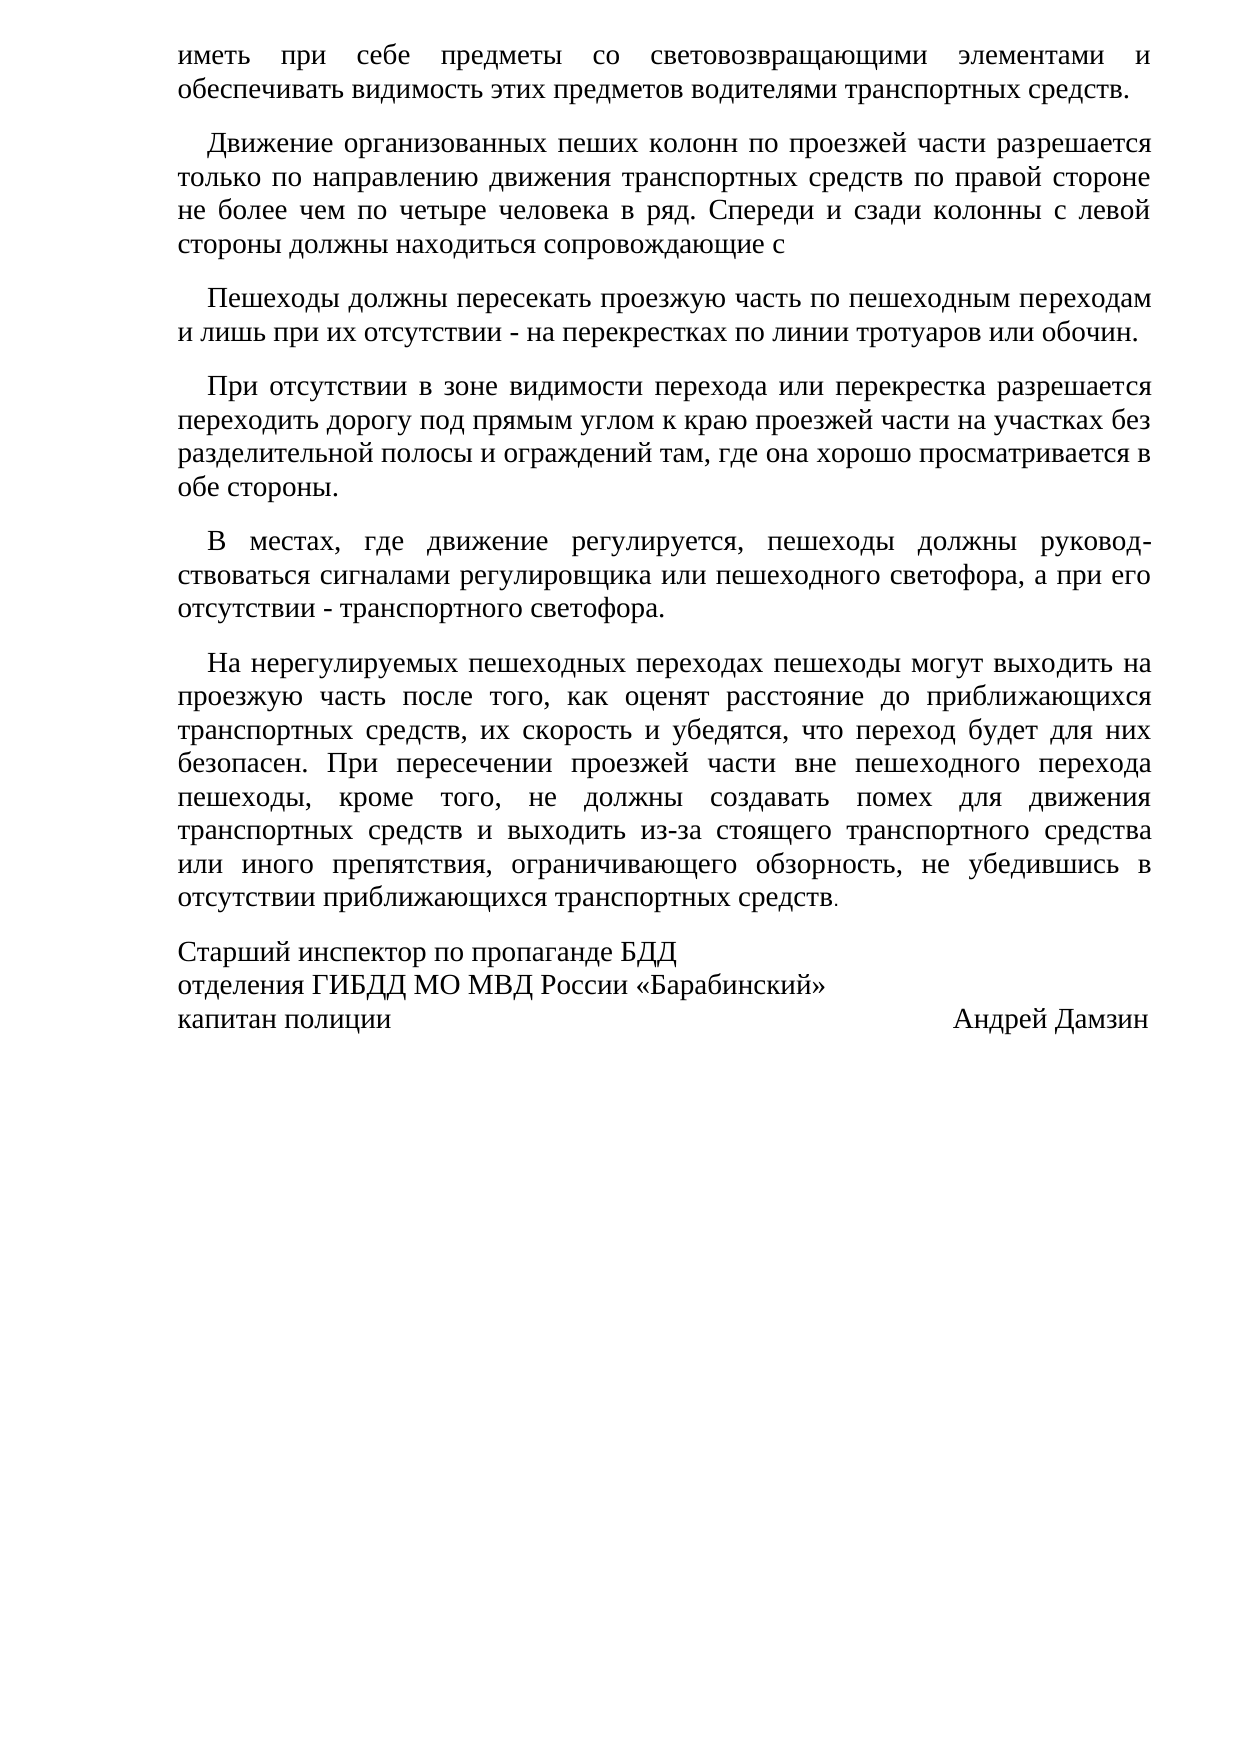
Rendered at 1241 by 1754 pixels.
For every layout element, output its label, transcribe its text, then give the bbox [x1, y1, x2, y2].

text Пешеходы должны пересекать проезжую часть по пешеходным переходам и лишь при их отсутствии - на перекрестках по линии тротуаров или обочин. [177, 280, 1152, 347]
text На нерегулируемых пешеходных переходах пешеходы могут выходить на проезжую часть после того, как оценят расстояние до приближающихся транспортных средств, их скорость и убедятся, что переход будет для них безопасен. При пересечении проезжей части вне пешеходного перехода пешеходы, кроме того, не должны создавать помех для движения транспортных средств и выходить из-за стоящего транспортного средства или иного препятствия, ограничивающего обзорность, не убедившись в отсутствии приближающихся транспортных средств. [177, 645, 1152, 913]
text Старший инспектор по пропаганде БДД [177, 934, 1152, 967]
text При отсутствии в зоне видимости перехода или перекрестка разрешается переходить дорогу под прямым углом к краю проезжей части на участках без разделительной полосы и ограждений там, где она хорошо просматривается в обе стороны. [177, 368, 1152, 502]
text отделения ГИБДД МО МВД России «Барабинский» [177, 967, 1152, 1001]
text Движение организованных пеших колонн по проезжей части разрешается только по направлению движения транспортных средств по правой стороне не более чем по четыре человека в ряд. Спереди и сзади колонны с левой стороны должны находиться сопровождающие с [177, 125, 1152, 259]
text В местах, где движение регулируется, пешеходы должны руководствоваться сигналами регулировщика или пешеходного светофора, а при его отсутствии - транспортного светофора. [177, 523, 1152, 624]
text капитан полиции Андрей Дамзин [177, 1001, 1152, 1034]
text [177, 37, 1152, 104]
